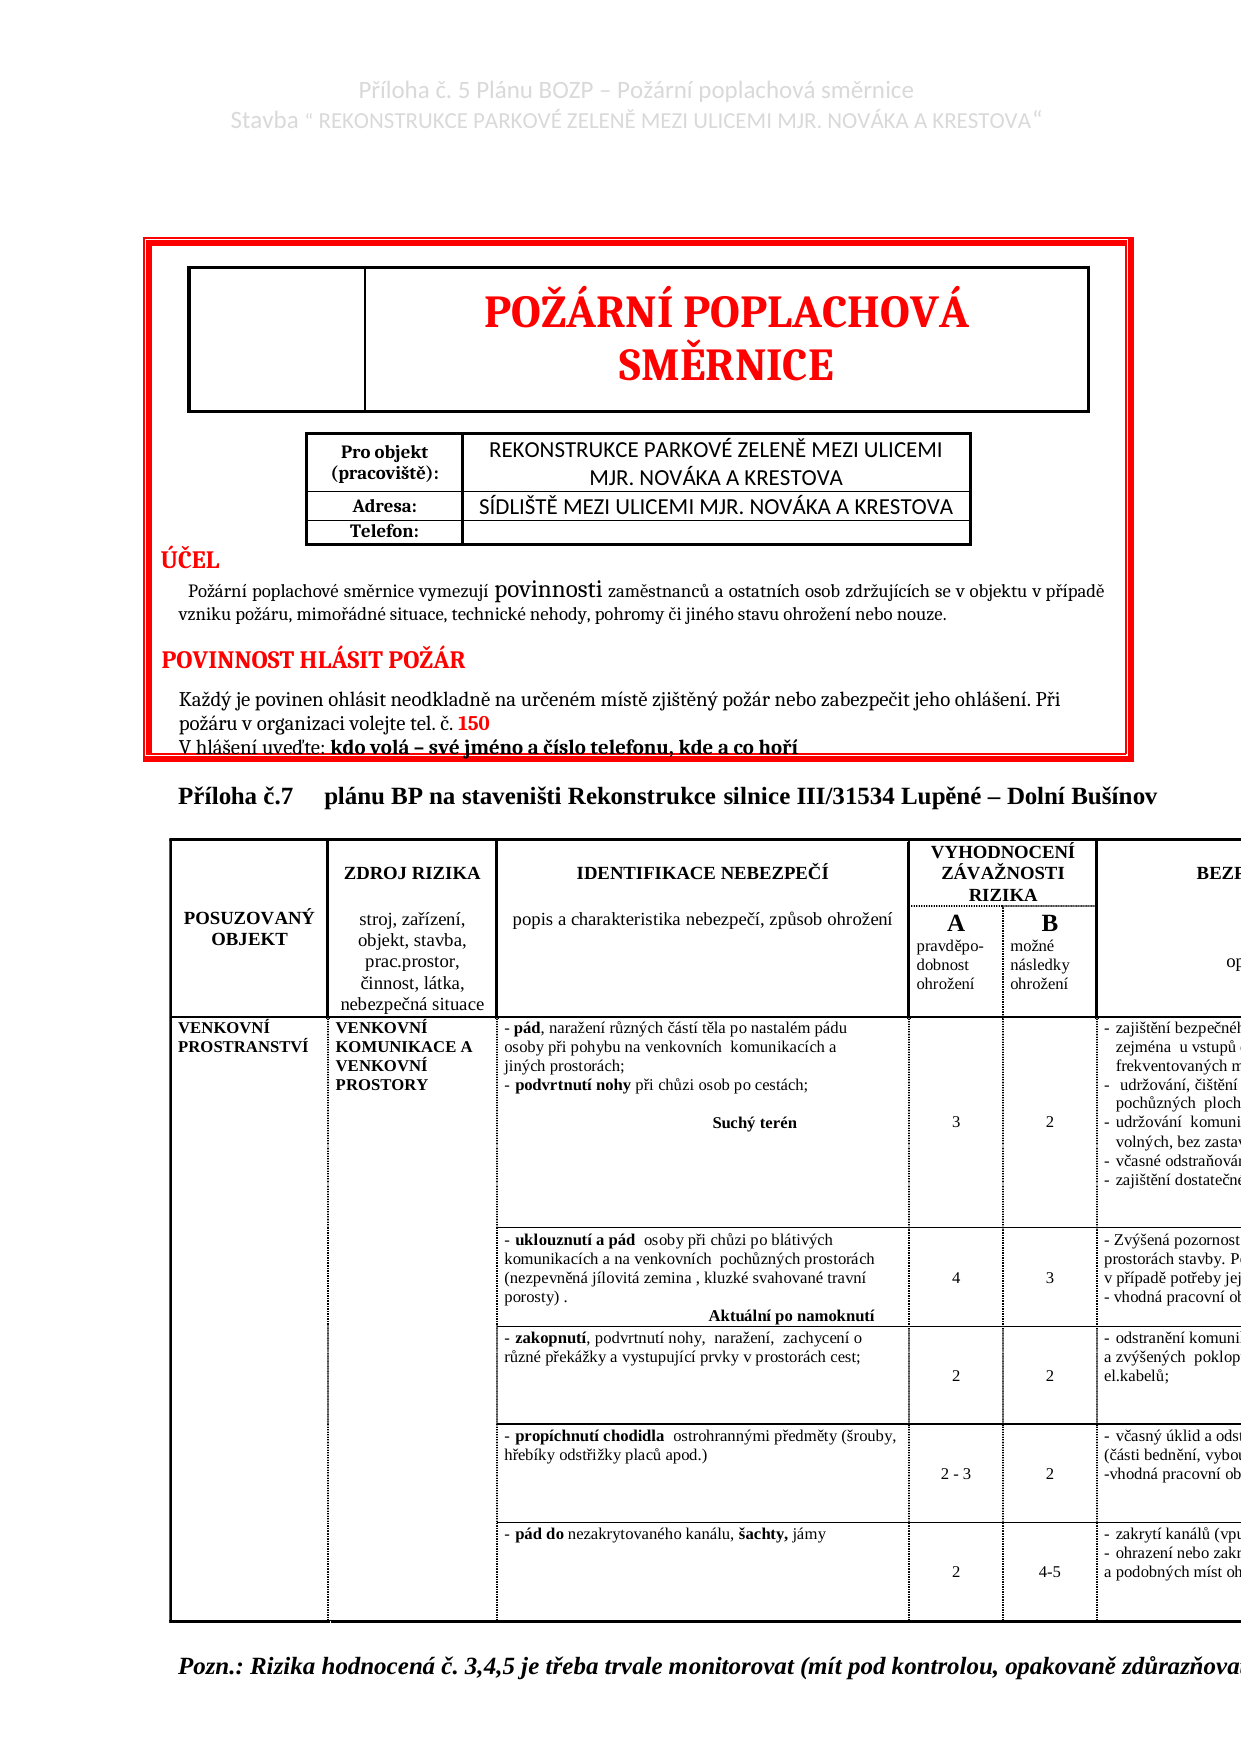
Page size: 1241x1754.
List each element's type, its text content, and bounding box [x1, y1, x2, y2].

table_header ÚČEL Požární poplachové směrnice vymezují povinnosti zaměstnanců a ostatních osob zdržujících se v objektu v případě vzniku požáru, mimořádné situace, technické nehody, pohromy či jiného stavu ohrožení nebo nouze. POVINNOST HLÁSIT POŽÁR Každý je povinen ohlásit neodkladně na určeném místě zjištěný požár nebo zabezpečit jeho ohlášení. Při požáru v organizaci volejte tel. č. 150 V hlášení uveďte: kdo volá – své jméno a číslo telefonu, kde a co hoří POMOC PŘI ZDOLÁVÁNÍ POŽÁRU Každý je povinen v souvislosti se zdoláváním požáru provést nutná opatření pro záchranu ohrožených osob, uhasit požár, je-li to možné. Použije všechny dostupné prostředky, zejména přenosné hasící přístroje. ZPŮSOB VYHLÁŠENÍ POŽÁRNÍHO POPLACHU Požární poplach se vyhlašuje voláním „HOŘÍ“. POVINNOSTI PO VYHLÁŠENÍ POŽÁRNÍHO POPLACHU Povinnosti vedoucích zaměstnanců: Vedoucí pracoviště nebo jeho zástupce zabezpečí evakuaci všech osob a důležitých materiálů v ohroženém úseku, zejména svařovacích souprav a lahví s PB a spolupracuje s velitelem zásahové jednotky HZS na likvidaci požáru. Přivolá a přesně navede jednotku HZS k místu požáru a zabezpečí shromáždění všech ohrožených osob a zajištění evakuovaného materiálu. Povinnosti dalších osob: Osoby v ohroženém prostoru jsou povinny se evakuovat dle pokynů pracovníků, kteří řídí evakuaci a poskytnout osobní a věcnou pomoc při evakuaci objektu a likvidaci požáru. DŮLEŽITÁ TELEFONNÍ ČÍSLA Hasičský záchranný sbor: 150 Policie ČR- tísňové volání: 158 Koordinátor BP stavby: ………………………………. Zdravotní záchranná služba: 155 Stavbyvedoucí : ……………………………. Ohlašovna požáru (vrátnice) V ………………………………. Vedoucí stavby : ………………………………… Dne:…………………………… [152, 246, 1125, 753]
